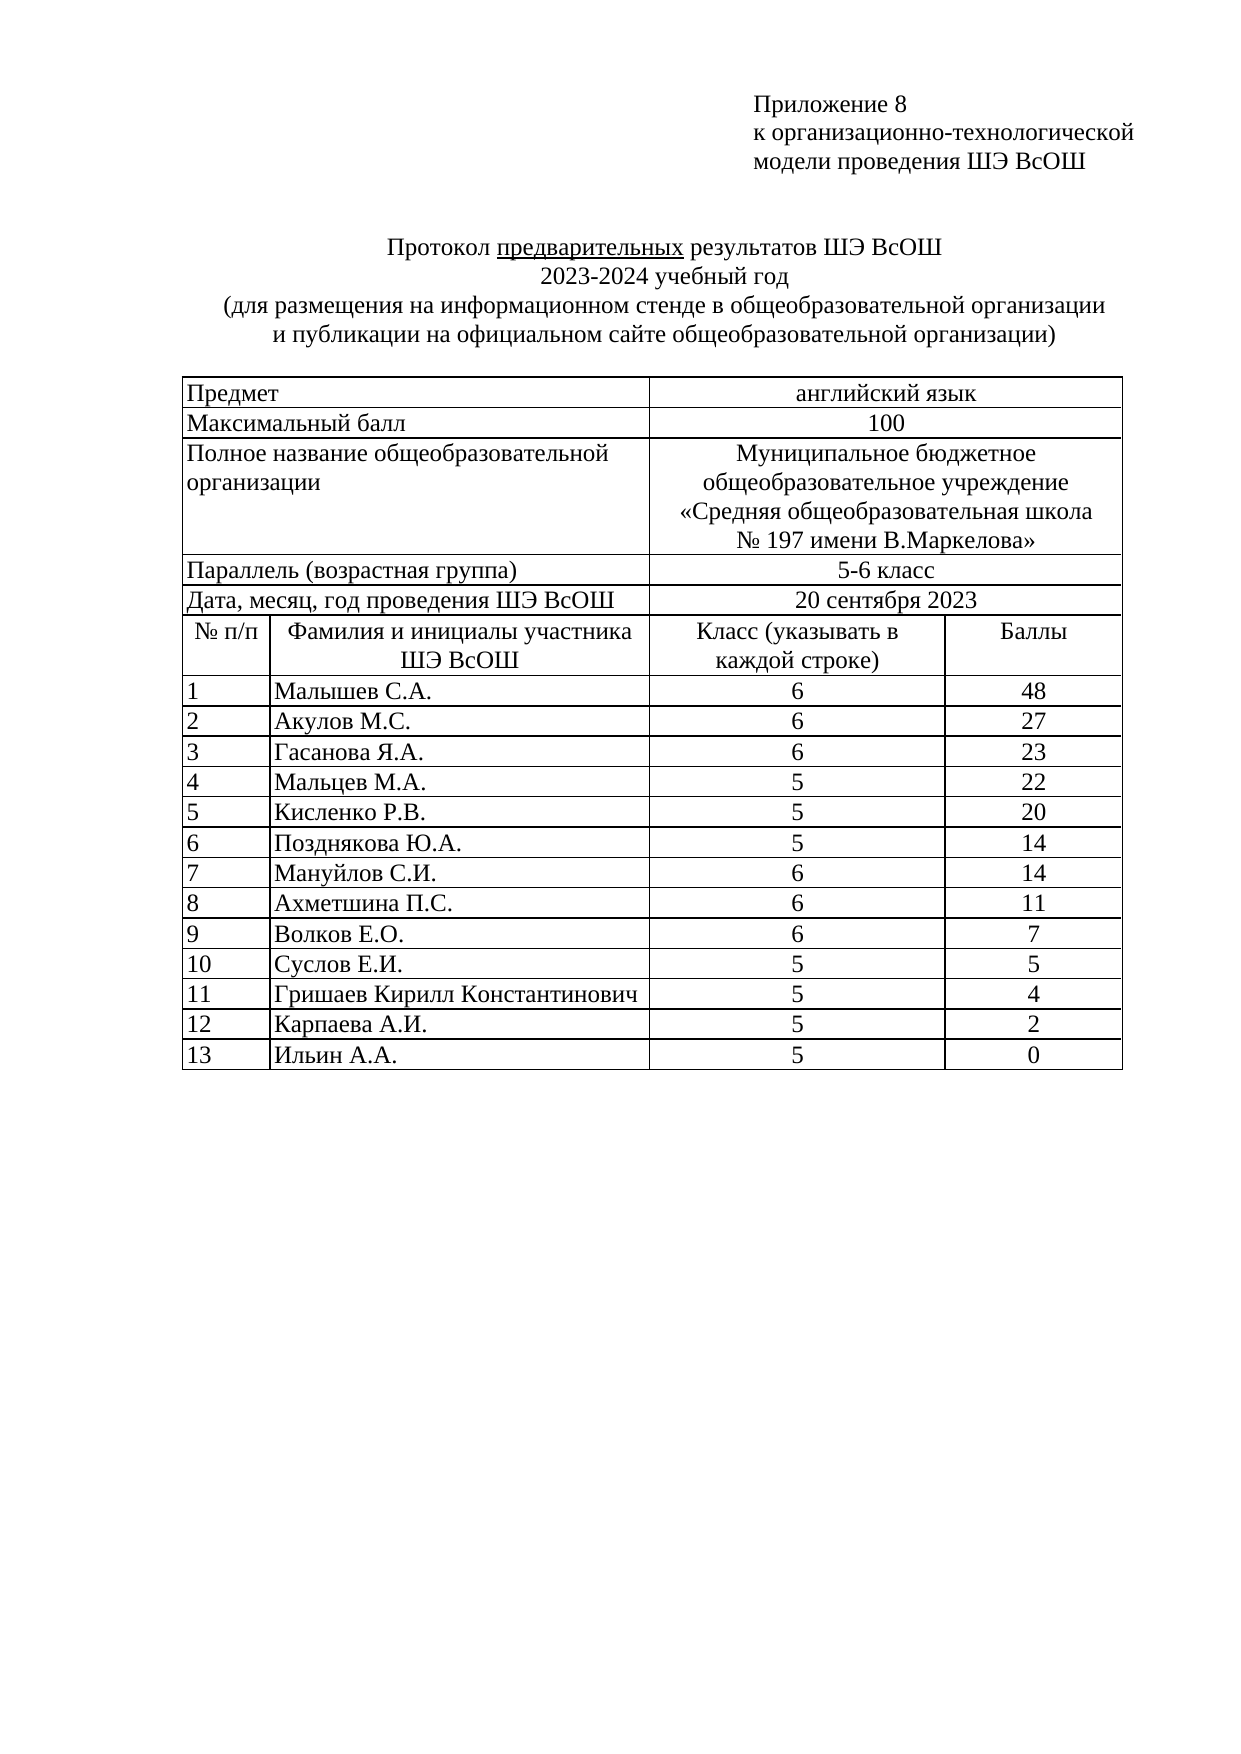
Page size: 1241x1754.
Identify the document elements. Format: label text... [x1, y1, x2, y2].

table_cell Малышев С.А. [271, 676, 649, 705]
table_cell № п/п [183, 616, 269, 674]
table_cell 6 [650, 676, 944, 705]
text 2023-2024 учебный год [177, 261, 1152, 290]
table_cell 48 [946, 675, 1122, 705]
table_cell Гасанова Я.А. [271, 737, 649, 766]
table_header английский язык [650, 378, 1122, 407]
table_cell 11 [183, 979, 269, 1008]
table_cell Акулов М.С. [271, 707, 649, 735]
table_cell Дата, месяц, год проведения ШЭ ВсОШ [183, 586, 649, 614]
table_cell 6 [650, 707, 944, 735]
table_cell Волков Е.О. [271, 919, 649, 947]
table_cell 6 [650, 858, 944, 887]
table_cell Мануйлов С.И. [271, 858, 649, 887]
table_cell 10 [183, 949, 269, 978]
table_cell Гришаев Кирилл Константинович [271, 979, 649, 1008]
table_cell 100 [650, 407, 1122, 437]
table_cell 20 сентября 2023 [650, 584, 1122, 614]
table_cell 6 [650, 888, 944, 917]
table_cell 5 [183, 797, 269, 826]
table_cell Параллель (возрастная группа) [183, 555, 649, 584]
table_cell Фамилия и инициалы участника ШЭ ВсОШ [271, 616, 649, 674]
table_cell 8 [183, 888, 269, 917]
table_cell 20 [946, 796, 1122, 826]
text Приложение 8 [753, 89, 1152, 117]
table_cell 2 [183, 707, 269, 735]
table_cell 5 [650, 979, 944, 1008]
table_cell 5 [650, 949, 944, 978]
table_cell 4 [183, 767, 269, 796]
table_cell 14 [946, 826, 1122, 856]
table_cell 5 [650, 1040, 944, 1069]
table_cell 6 [650, 737, 944, 766]
table_cell Ильин А.А. [271, 1040, 649, 1069]
table_cell Позднякова Ю.А. [271, 828, 649, 856]
table_cell 5 [650, 767, 944, 796]
table_cell 5 [650, 828, 944, 856]
table_cell Максимальный балл [183, 408, 649, 437]
table_cell 7 [946, 917, 1122, 947]
table_cell 12 [183, 1010, 269, 1038]
table_cell 1 [183, 676, 269, 705]
table_cell Кисленко Р.В. [271, 797, 649, 826]
table_cell Карпаева А.И. [271, 1010, 649, 1038]
text к организационно-технологической модели проведения ШЭ ВсОШ [753, 117, 1152, 175]
table_cell Класс (указывать в каждой строке) [650, 616, 944, 674]
table_cell 4 [946, 978, 1122, 1008]
table_cell 5 [650, 797, 944, 826]
table_cell 2 [946, 1008, 1122, 1038]
table_cell 27 [946, 705, 1122, 735]
table_cell 11 [946, 887, 1122, 917]
table_cell 23 [946, 735, 1122, 766]
table_cell Баллы [946, 614, 1122, 674]
table_cell 5-6 класс [650, 554, 1122, 584]
table_cell 3 [183, 737, 269, 766]
table_cell 14 [946, 856, 1122, 887]
text (для размещения на информационном стенде в общеобразовательной организации и публикации на официальном сайте общеобразовательной организации) [177, 290, 1152, 347]
table_cell 5 [946, 948, 1122, 978]
table_cell Мальцев М.А. [271, 767, 649, 796]
table_cell 13 [183, 1040, 269, 1069]
table_cell 6 [650, 919, 944, 947]
table_cell 5 [650, 1010, 944, 1038]
table_header Предмет [183, 378, 649, 407]
table_cell Муниципальное бюджетное общеобразовательное учреждение «Средняя общеобразовательная школа № 197 имени В.Маркелова» [650, 437, 1122, 553]
table_cell Ахметшина П.С. [271, 888, 649, 917]
table_cell 6 [183, 828, 269, 856]
table_cell 22 [946, 766, 1122, 796]
table_cell 9 [183, 919, 269, 947]
table_cell 0 [946, 1038, 1122, 1069]
table_cell Суслов Е.И. [271, 949, 649, 978]
text Протокол предварительных результатов ШЭ ВсОШ [177, 232, 1152, 261]
table_cell 7 [183, 858, 269, 887]
table_cell Полное название общеобразовательной организации [183, 439, 649, 553]
